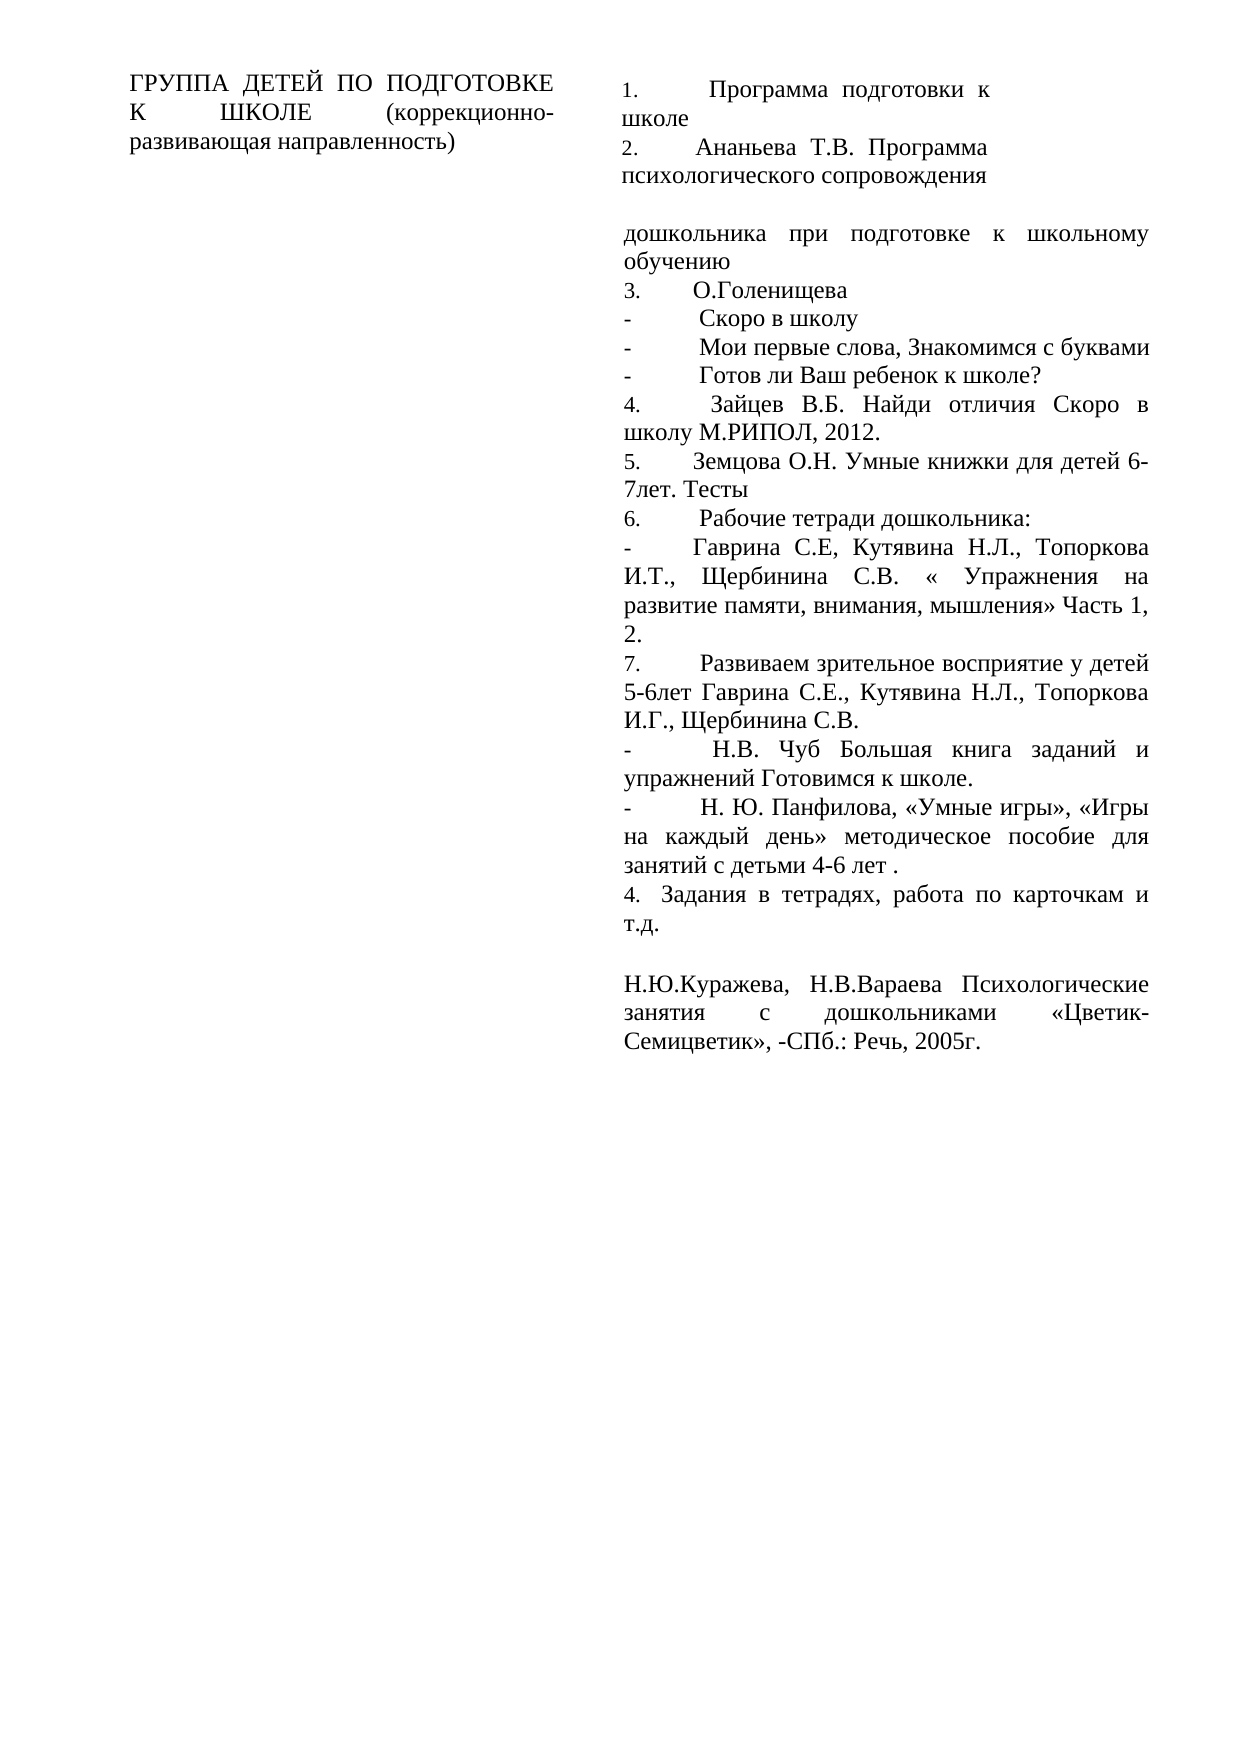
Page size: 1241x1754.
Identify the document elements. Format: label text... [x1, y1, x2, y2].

list Рабочие тетради дошкольника: [623, 503, 1151, 532]
list Ананьева Т.В. Программа психологического сопровождения [621, 132, 988, 190]
list О.Голенищева [623, 275, 1151, 304]
list Мои первые слова, Знакомимся с буквами [623, 332, 1151, 361]
list Гаврина С.Е, Кутявина Н.Л., Топоркова И.Т., Щербинина С.В. « Упражнения на развитие памяти, внимания, мышления» Часть 1, 2. [623, 532, 1149, 648]
list Скоро в школу [623, 304, 1151, 332]
list Развиваем зрительное восприятие у детей 5-6лет Гаврина С.Е., Кутявина Н.Л., Топоркова И.Г., Щербинина С.В. [623, 648, 1149, 735]
list Программа подготовки к школе [621, 74, 990, 132]
list Земцова О.Н. Умные книжки для детей 6- 7лет. Тесты [623, 446, 1149, 503]
list Н. Ю. Панфилова, «Умные игры», «Игры на каждый день» методическое пособие для занятий с детьми 4-6 лет . [623, 793, 1149, 879]
list Готов ли Ваш ребенок к школе? [623, 361, 1151, 389]
text дошкольника при подготовке к школьному обучению [623, 218, 1149, 275]
list Зайцев В.Б. Найди отличия Скоро в школу М.РИПОЛ, 2012. [623, 389, 1149, 446]
list Задания в тетрадях, работа по карточкам и т.д. [623, 879, 1149, 937]
list Н.В. Чуб Большая книга заданий и упражнений Готовимся к школе. [623, 735, 1149, 793]
text Н.Ю.Куражева, Н.В.Вараева Психологические занятия с дошкольниками «Цветик-Семицветик», -СПб.: Речь, 2005г. [623, 969, 1149, 1055]
text ГРУППА ДЕТЕЙ ПО ПОДГОТОВКЕ К ШКОЛЕ (коррекционно-развивающая направленность) [129, 69, 554, 156]
